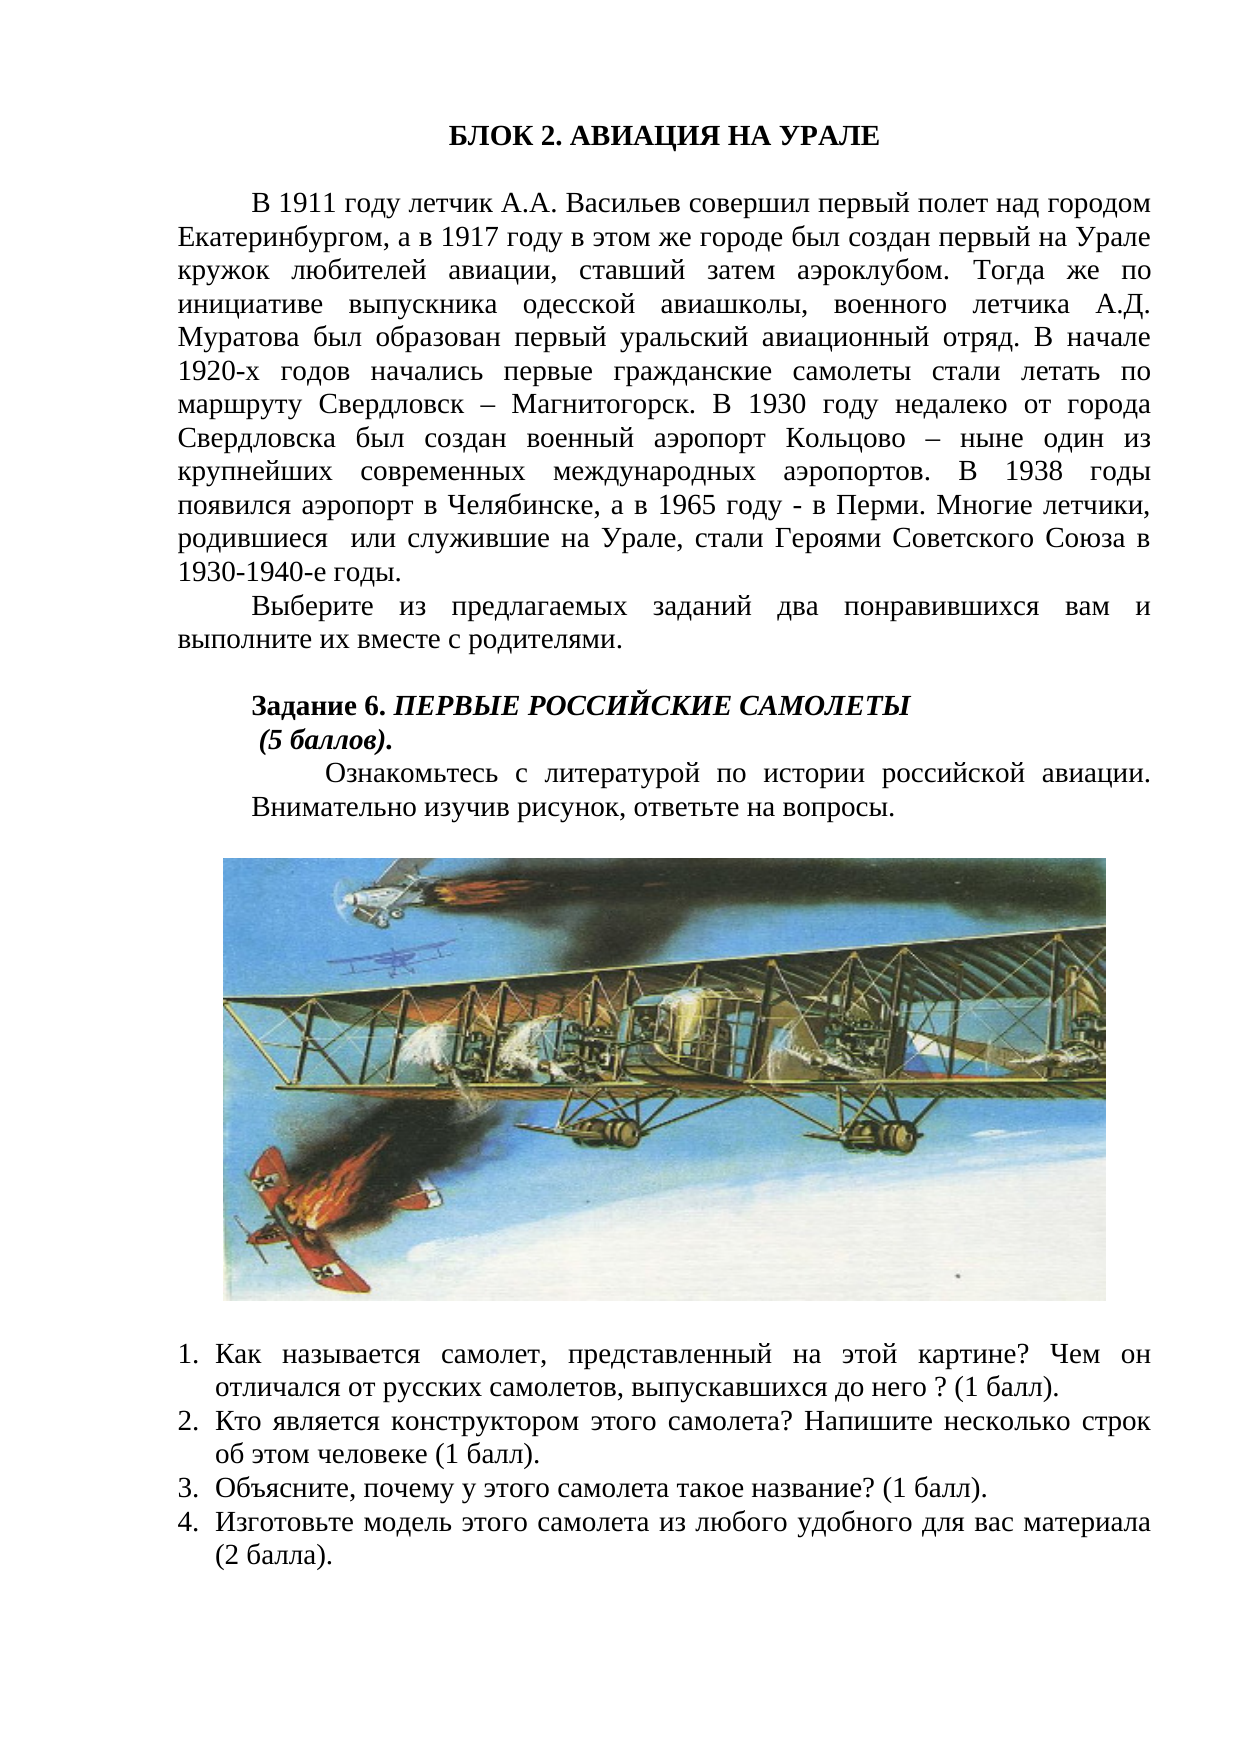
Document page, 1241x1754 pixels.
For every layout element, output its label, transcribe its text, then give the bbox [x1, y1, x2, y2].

text Выберите из предлагаемых заданий два понравившихся вам и выполните их вместе с родителями. [177, 588, 1152, 655]
list Как называется самолет, представленный на этой картине? Чем он отличался от русских самолетов, выпускавшихся до него ? (1 балл). [177, 1336, 1152, 1403]
text В 1911 году летчик А.А. Васильев совершил первый полет над городом Екатеринбургом, а в 1917 году в этом же городе был создан первый на Урале кружок любителей авиации, ставший затем аэроклубом. Тогда же по инициативе выпускника одесской авиашколы, военного летчика А.Д. Муратова был образован первый уральский авиационный отряд. В начале 1920-х годов начались первые гражданские самолеты стали летать по маршруту Свердловск – Магнитогорск. В 1930 году недалеко от города Свердловска был создан военный аэропорт Кольцово – ныне один из крупнейших современных международных аэропортов. В 1938 годы появился аэропорт в Челябинске, а в 1965 году - в Перми. Многие летчики, родившиеся или служившие на Урале, стали Героями Советского Союза в 1930-1940-е годы. [177, 185, 1152, 588]
text Задание 6. ПЕРВЫЕ РОССИЙСКИЕ САМОЛЕТЫ [177, 688, 1152, 722]
picture [223, 858, 1106, 1301]
text Ознакомьтесь с литературой по истории российской авиации. Внимательно изучив рисунок, ответьте на вопросы. [251, 755, 1152, 822]
list Изготовьте модель этого самолета из любого удобного для вас материала (2 балла). [177, 1504, 1152, 1571]
text (5 баллов). [177, 722, 1152, 755]
list Объясните, почему у этого самолета такое название? (1 балл). [177, 1470, 1152, 1504]
text БЛОК 2. АВИАЦИЯ НА УРАЛЕ [177, 118, 1152, 152]
list Кто является конструктором этого самолета? Напишите несколько строк об этом человеке (1 балл). [177, 1403, 1152, 1470]
